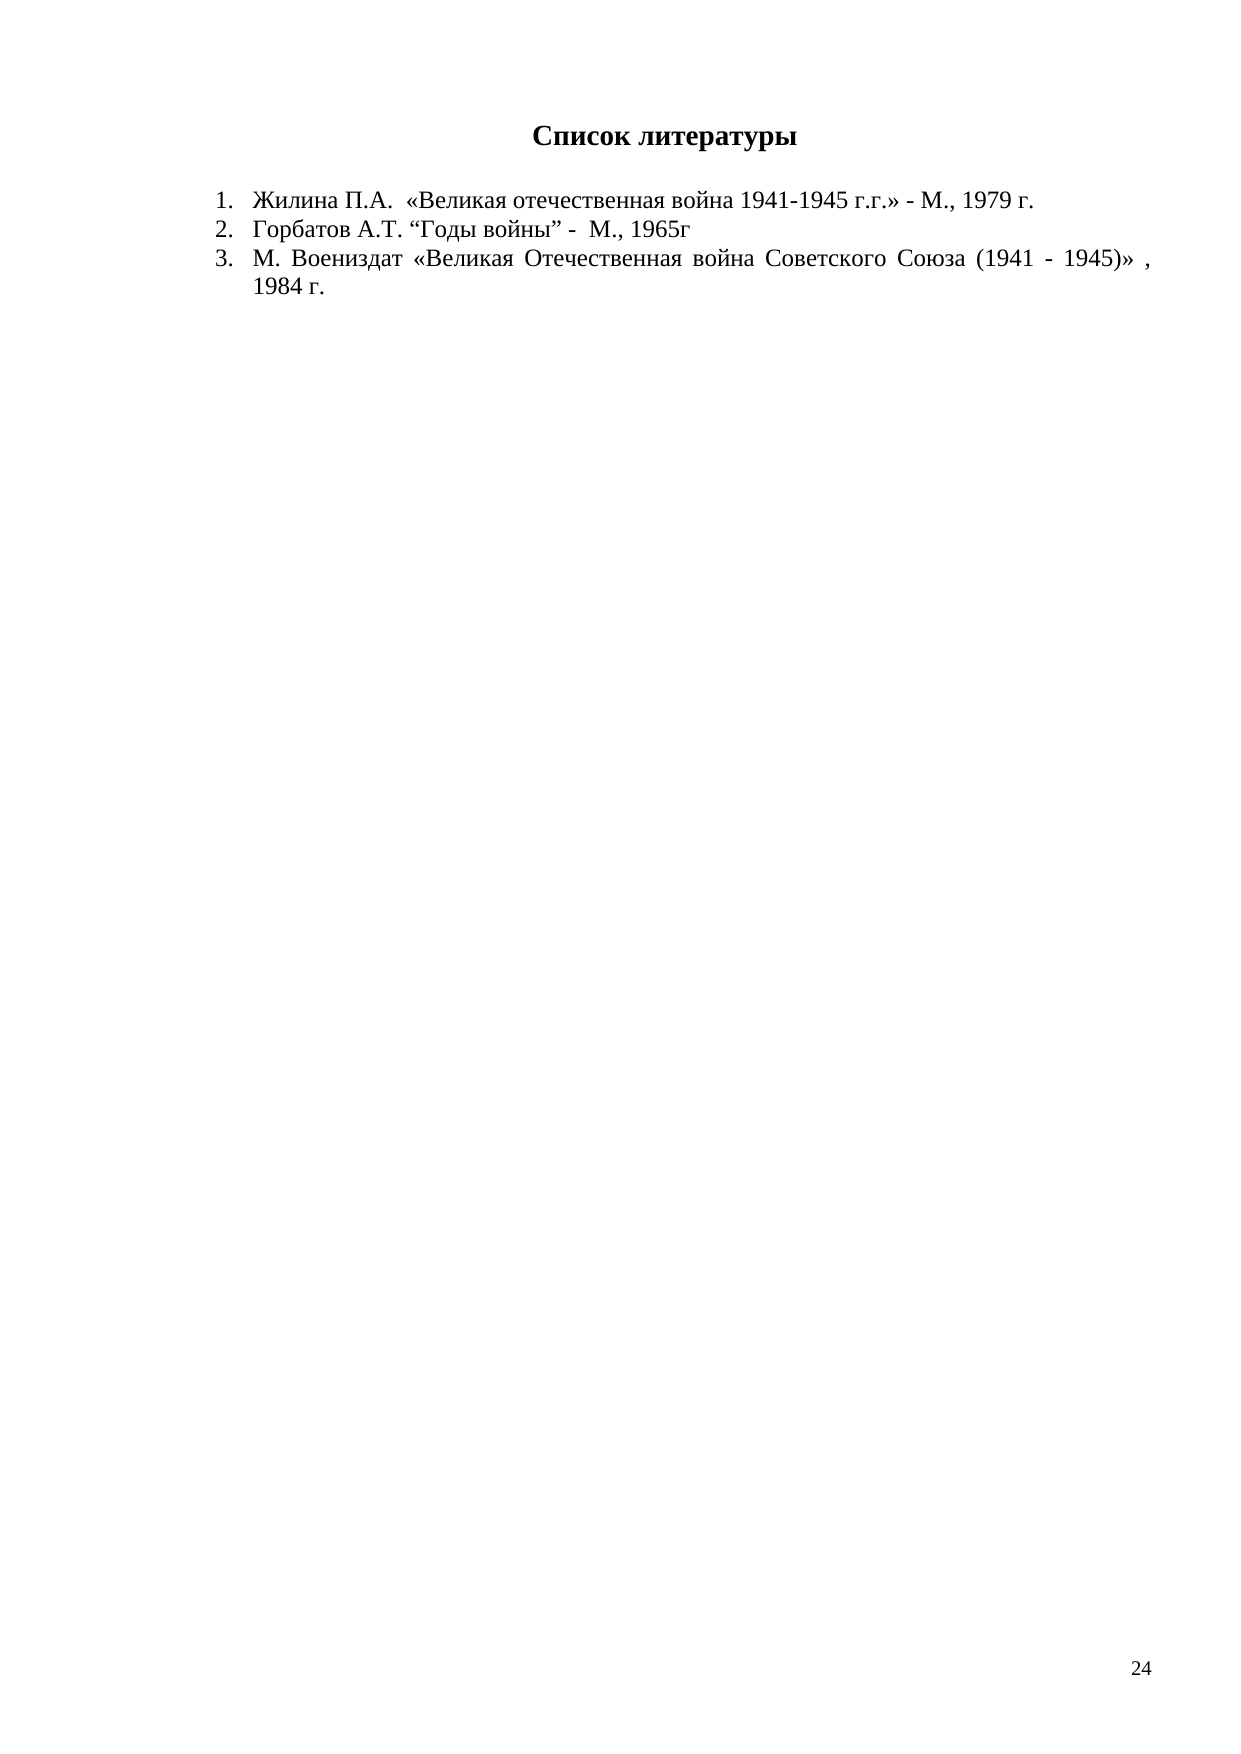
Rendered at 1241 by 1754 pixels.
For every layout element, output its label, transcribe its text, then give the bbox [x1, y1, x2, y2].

text Список литературы [177, 118, 1152, 152]
list Горбатов А.Т. “Годы войны” - М., 1965г [215, 214, 1152, 243]
list Жилина П.А. «Великая отечественная война 1941-.г.» - М., . [215, 185, 1152, 214]
list М. Воениздат «Великая Отечественная война Советского Союза (1941 - 1945)» , . [215, 243, 1152, 300]
